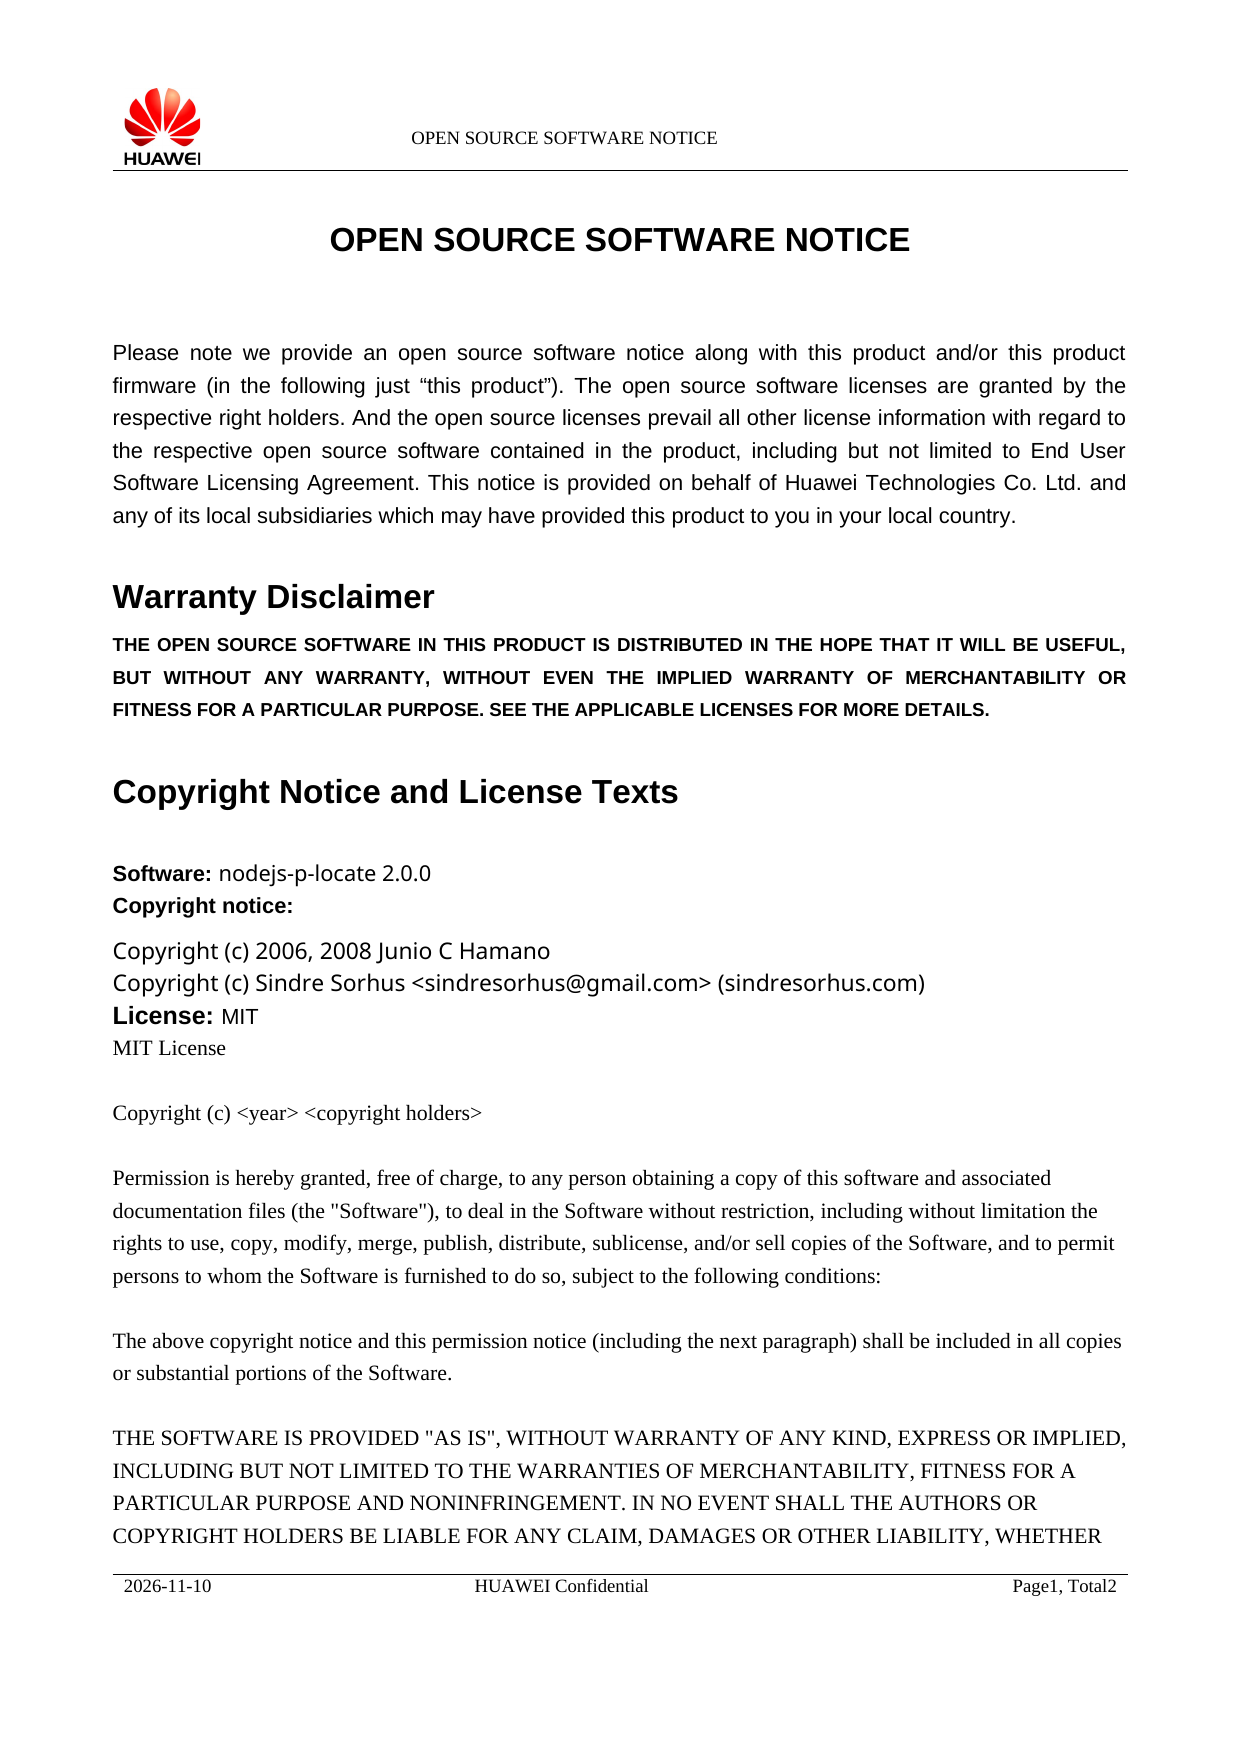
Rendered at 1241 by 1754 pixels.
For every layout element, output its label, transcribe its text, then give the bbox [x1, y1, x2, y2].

text Please note we provide an open source software notice along with this product and/or this product firmware (in the following just “this product”). The open source software licenses are granted by the respective right holders. And the open source licenses prevail all other license information with regard to the respective open source software contained in the product, including but not limited to End User Software Licensing Agreement. This notice is provided on behalf of Huawei Technologies Co. Ltd. and any of its local subsidiaries which may have provided this product to you in your local country. [112, 336, 1128, 531]
text License: MIT [112, 999, 1128, 1031]
title Software: nodejs-p-locate 2.0.0 [112, 856, 1128, 889]
text Warranty Disclaimer [112, 564, 1128, 629]
text The open source software in this product is distributed in the hope that it will be useful, but WITHOUT ANY WARRANTY, without even the implied warranty of MERCHANTABILITY or FITNESS FOR A PARTICULAR PURPOSE. See the applicable licenses for more details. [112, 629, 1128, 726]
text Copyright (c) 2006, 2008 Junio C Hamano [112, 934, 1128, 966]
text Copyright (c) Sindre Sorhus <sindresorhus@gmail.com> (sindresorhus.com) [112, 966, 1128, 999]
picture [124, 88, 201, 165]
text Copyright notice: [112, 889, 1128, 921]
text Copyright Notice and License Texts [112, 759, 1128, 824]
text OPEN SOURCE SOFTWARE NOTICE [112, 206, 1128, 271]
